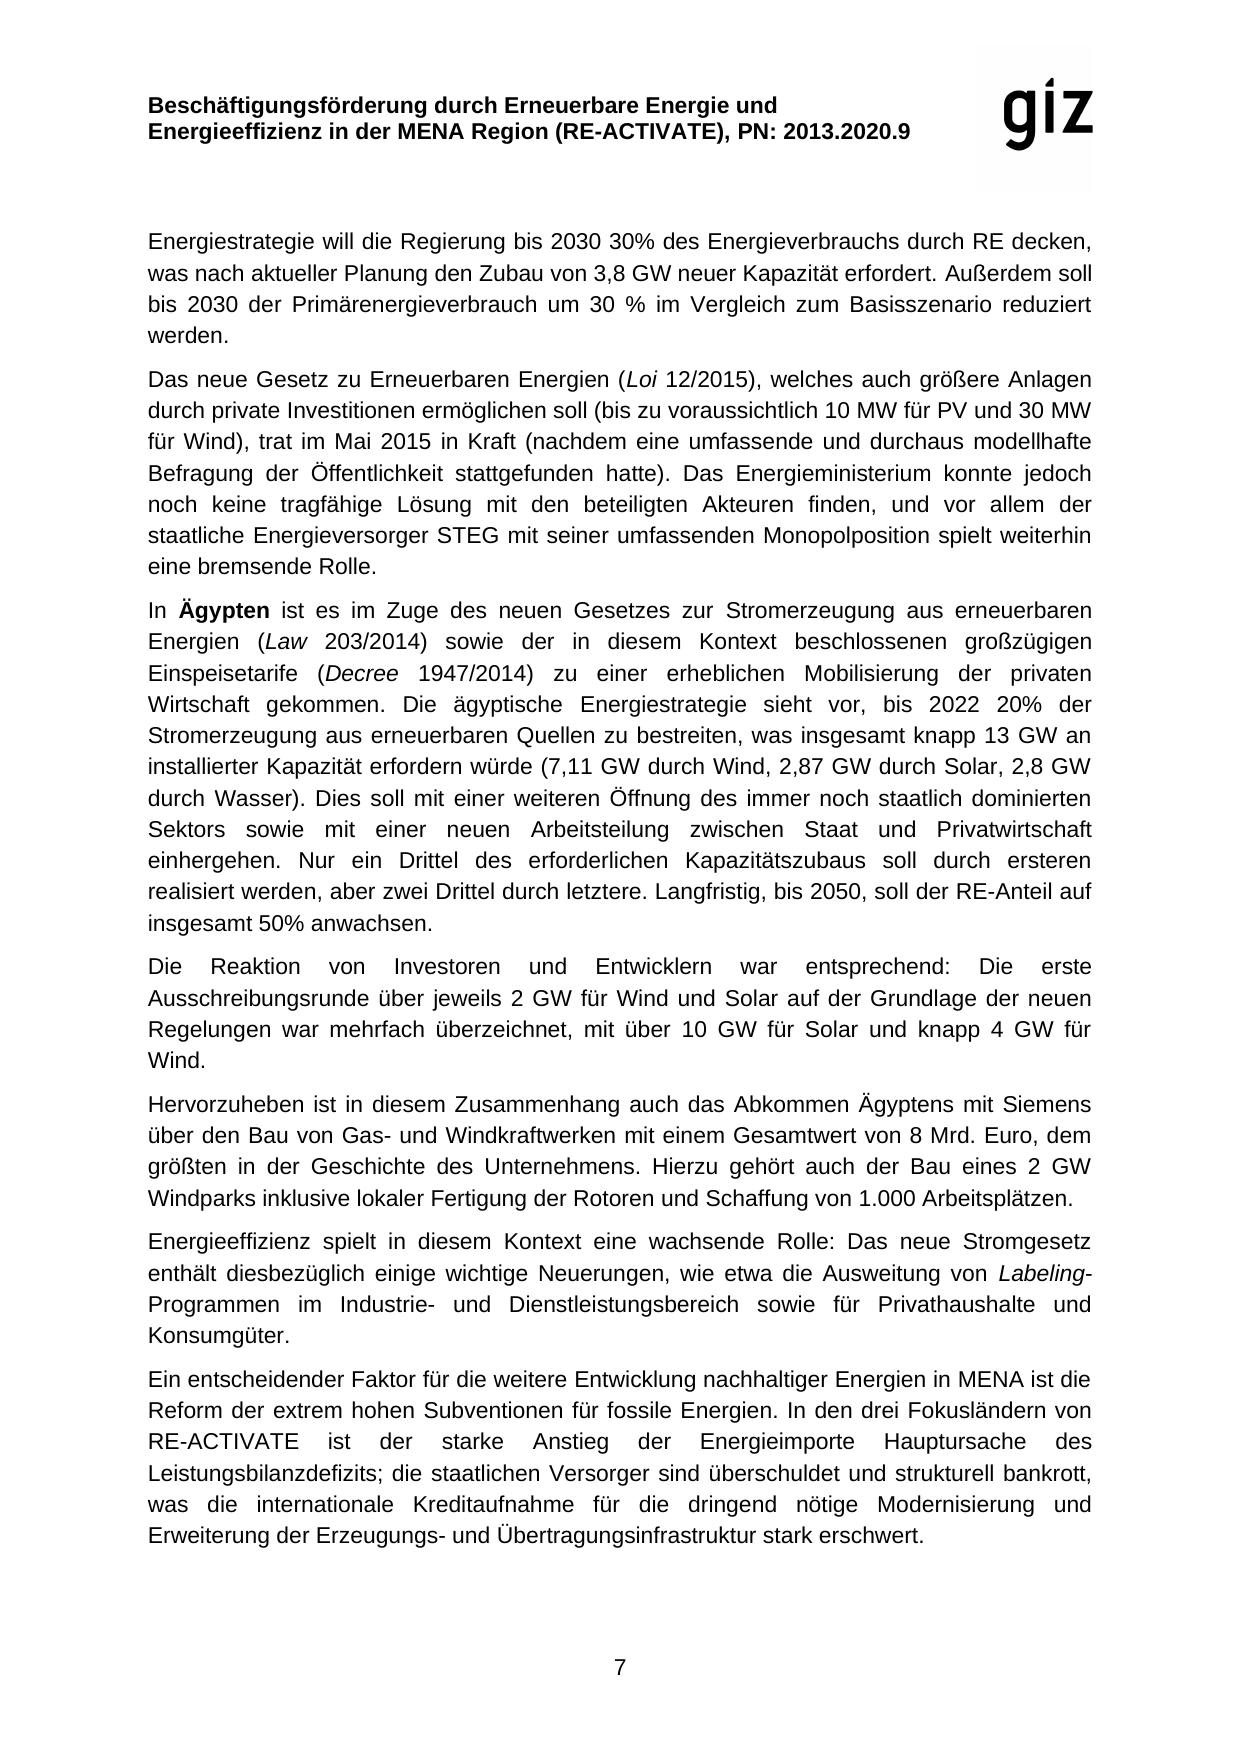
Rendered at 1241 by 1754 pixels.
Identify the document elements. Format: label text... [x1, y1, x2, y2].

picture [974, 44, 1093, 192]
text Ein entscheidender Faktor für die weitere Entwicklung nachhaltiger Energien in MENA ist die Reform der extrem hohen Subventionen für fossile Energien. In den drei Fokusländern von RE-ACTIVATE ist der starke Anstieg der Energieimporte Hauptursache des Leistungsbilanzdefizits; die staatlichen Versorger sind überschuldet und strukturell bankrott, was die internationale Kreditaufnahme für die dringend nötige Modernisierung und Erweiterung der Erzeugungs- und Übertragungsinfrastruktur stark erschwert. [148, 1362, 1092, 1550]
text Hervorzuheben ist in diesem Zusammenhang auch das Abkommen Ägyptens mit Siemens über den Bau von Gas- und Windkraftwerken mit einem Gesamtwert von 8 Mrd. Euro, dem größten in der Geschichte des Unternehmens. Hierzu gehört auch der Bau eines 2 GW Windparks inklusive lokaler Fertigung der Rotoren und Schaffung von 1.000 Arbeitsplätzen. [148, 1087, 1092, 1212]
text Das neue Gesetz zu Erneuerbaren Energien (Loi 12/2015), welches auch größere Anlagen durch private Investitionen ermöglichen soll (bis zu voraussichtlich 10 MW für PV und 30 MW für Wind), trat im Mai 2015 in Kraft (nachdem eine umfassende und durchaus modellhafte Befragung der Öffentlichkeit stattgefunden hatte). Das Energieministerium konnte jedoch noch keine tragfähige Lösung mit den beteiligten Akteuren finden, und vor allem der staatliche Energieversorger STEG mit seiner umfassenden Monopolposition spielt weiterhin eine bremsende Rolle. [148, 362, 1092, 581]
text In Ägypten ist es im Zuge des neuen Gesetzes zur Stromerzeugung aus erneuerbaren Energien (Law 203/2014) sowie der in diesem Kontext beschlossenen großzügigen Einspeisetarife (Decree 1947/2014) zu einer erheblichen Mobilisierung der privaten Wirtschaft gekommen. Die ägyptische Energiestrategie sieht vor, bis 2022 20% der Stromerzeugung aus erneuerbaren Quellen zu bestreiten, was insgesamt knapp 13 GW an installierter Kapazität erfordern würde (7,11 GW durch Wind, 2,87 GW durch Solar, 2,8 GW durch Wasser). Dies soll mit einer weiteren Öffnung des immer noch staatlich dominierten Sektors sowie mit einer neuen Arbeitsteilung zwischen Staat und Privatwirtschaft einhergehen. Nur ein Drittel des erforderlichen Kapazitätszubaus soll durch ersteren realisiert werden, aber zwei Drittel durch letztere. Langfristig, bis 2050, soll der RE-Anteil auf insgesamt 50% anwachsen. [148, 593, 1092, 937]
text Energieeffizienz spielt in diesem Kontext eine wachsende Rolle: Das neue Stromgesetz enthält diesbezüglich einige wichtige Neuerungen, wie etwa die Ausweitung von Labeling-Programmen im Industrie- und Dienstleistungsbereich sowie für Privathaushalte und Konsumgüter. [148, 1225, 1092, 1350]
text Die Reaktion von Investoren und Entwicklern war entsprechend: Die erste Ausschreibungsrunde über jeweils 2 GW für Wind und Solar auf der Grundlage der neuen Regelungen war mehrfach überzeichnet, mit über 10 GW für Solar und knapp 4 GW für Wind. [148, 950, 1092, 1075]
